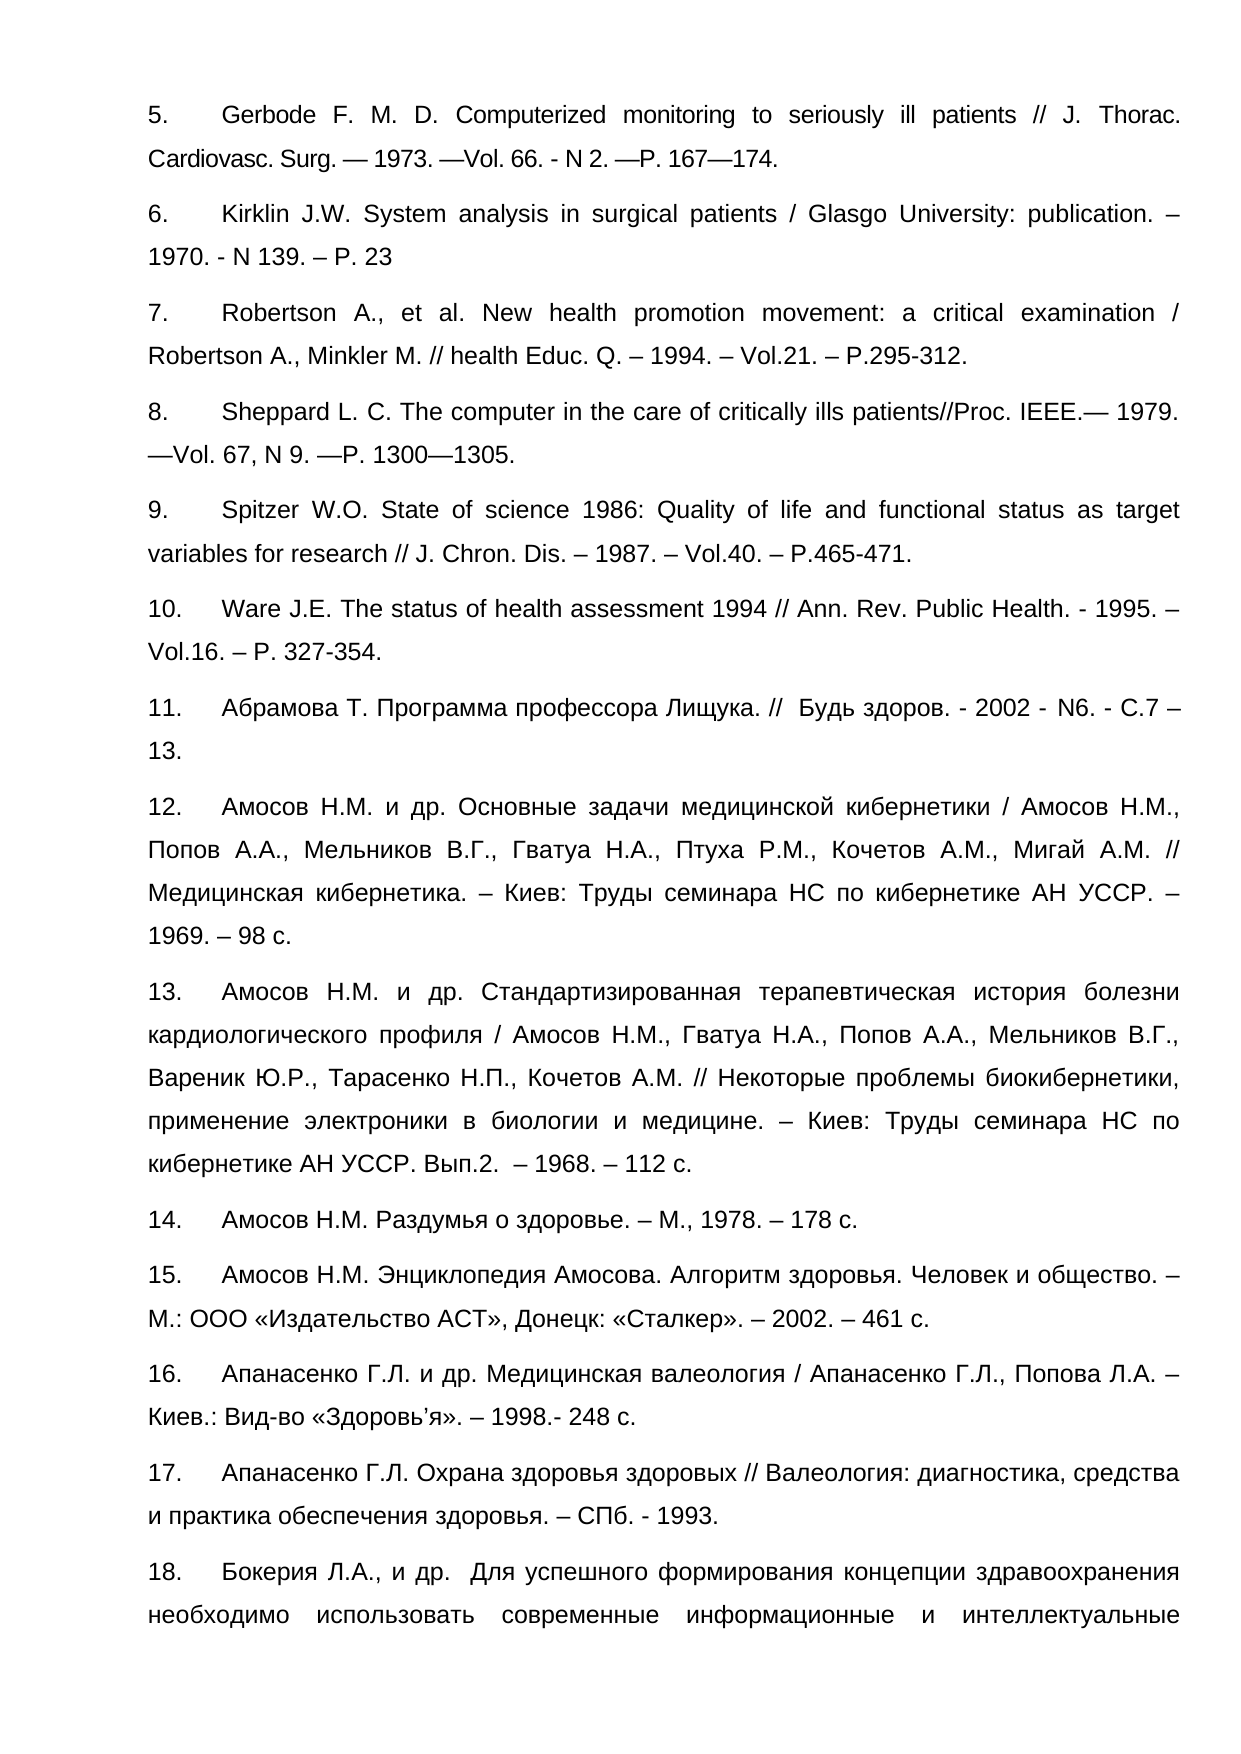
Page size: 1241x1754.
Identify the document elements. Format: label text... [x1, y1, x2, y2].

list Sheppard L. C. The computer in the care of critically ills patients//Proc. IEEE.— 1979. —Vol. 67, N 9. —P. 1300—1305. [148, 397, 1181, 468]
list Амосов Н.М. Раздумья о здоровье. – М., 1978. – 178 с. [148, 1205, 1181, 1233]
list Амосов Н.М. Энциклопедия Амосова. Алгоритм здоровья. Человек и общество. – М.: ООО «Издательство АСТ», Донецк: «Сталкер». – 2002. – 461 с. [148, 1260, 1181, 1332]
list Апанасенко Г.Л. Охрана здоровья здоровых // Валеология: диагностика, средства и практика обеспечения здоровья. – СПб. - 1993. [148, 1458, 1181, 1530]
list Амосов Н.М. и др. Стандартизированная терапевтическая история болезни кардиологического профиля / Амосов Н.М., Гватуа Н.А., Попов А.А., Мельников В.Г., Вареник Ю.Р., Тарасенко Н.П., Кочетов А.М. // Некоторые проблемы биокибернетики, применение электроники в биологии и медицине. – Киев: Труды семинара НС по кибернетике АН УССР. Вып.2. – 1968. – 112 с. [148, 977, 1181, 1178]
list Spitzer W.O. State of science 1986: Quality of life and functional status as target variables for research // J. Chron. Dis. – 1987. – Vol.40. – P.465-471. [148, 495, 1181, 567]
list Абрамова Т. Программа профессора Лищука. // Будь здоров. - 2002 - N6. - С.7 – 13. [148, 693, 1181, 765]
list Robertson A., et al. New health promotion movement: a critical examination / Robertson A., Minkler M. // health Educ. Q. – 1994. – Vol.21. – P.295-312. [148, 298, 1181, 370]
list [148, 1557, 1181, 1628]
list Апанасенко Г.Л. и др. Медицинская валеология / Апанасенко Г.Л., Попова Л.А. – Киев.: Вид-во «Здоровь’я». – 1998.- 248 с. [148, 1359, 1181, 1431]
list Kirklin J.W. System analysis in surgical patients / Glasgo University: publication. – 1970. - N 139. – P. 23 [148, 199, 1181, 271]
list Gerbode F. M. D. Computerized monitoring to seriously ill patients // J. Тhorac. Сardiovasc. Surg. — 1973. —Vol. 66. - N 2. —P. 167—174. [148, 100, 1181, 172]
list Амосов Н.М. и др. Основные задачи медицинской кибернетики / Амосов Н.М., Попов А.А., Мельников В.Г., Гватуа Н.А., Птуха Р.М., Кочетов А.М., Мигай А.М. // Медицинская кибернетика. – Киев: Труды семинара НС по кибернетике АН УССР. – 1969. – 98 с. [148, 792, 1181, 950]
list Ware J.E. The status of health assessment 1994 // Ann. Rev. Public Health. - 1995. – Vol.16. – P. 327-354. [148, 594, 1181, 666]
